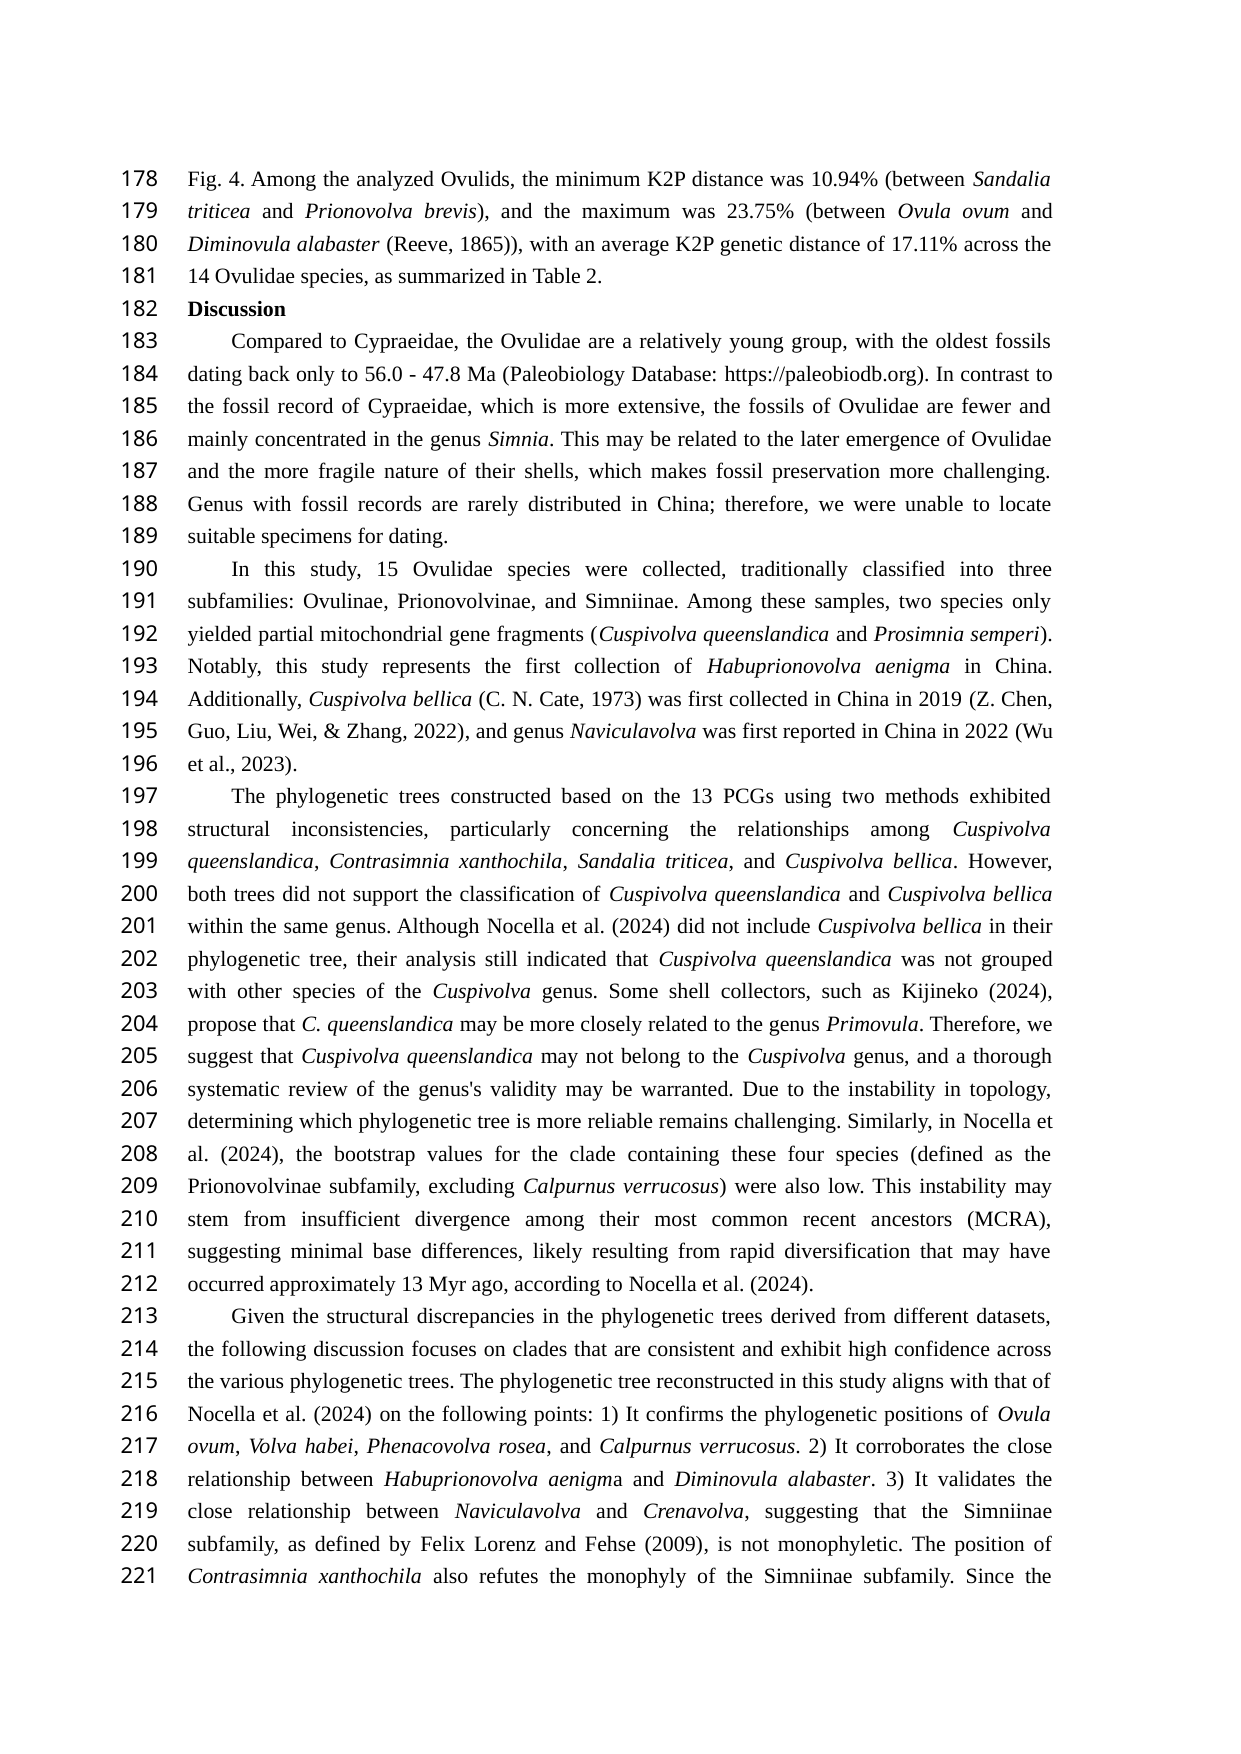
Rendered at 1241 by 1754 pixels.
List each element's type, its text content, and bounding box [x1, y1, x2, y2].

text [187, 1299, 1053, 1592]
text Discussion [187, 292, 1053, 324]
text Compared to Cypraeidae, the Ovulidae are a relatively young group, with the oldest fossils dating back only to 56.0 - 47.8 Ma (Paleobiology Database: https://paleobiodb.org). In contrast to the fossil record of Cypraeidae, which is more extensive, the fossils of Ovulidae are fewer and mainly concentrated in the genus Simnia. This may be related to the later emergence of Ovulidae and the more fragile nature of their shells, which makes fossil preservation more challenging. Genus with fossil records are rarely distributed in China; therefore, we were unable to locate suitable specimens for dating. [187, 324, 1053, 552]
text The phylogenetic trees constructed based on the 13 PCGs using two methods exhibited structural inconsistencies, particularly concerning the relationships among Cuspivolva queenslandica, Contrasimnia xanthochila, Sandalia triticea, and Cuspivolva bellica. However, both trees did not support the classification of Cuspivolva queenslandica and Cuspivolva bellica within the same genus. Although Nocella et al. (2024) did not include Cuspivolva bellica in their phylogenetic tree, their analysis still indicated that Cuspivolva queenslandica was not grouped with other species of the Cuspivolva genus. Some shell collectors, such as Kijineko (2024), propose that C. queenslandica may be more closely related to the genus Primovula. Therefore, we suggest that Cuspivolva queenslandica may not belong to the Cuspivolva genus, and a thorough systematic review of the genus's validity may be warranted. Due to the instability in topology, determining which phylogenetic tree is more reliable remains challenging. Similarly, in Nocella et al. (2024), the bootstrap values for the clade containing these four species (defined as the Prionovolvinae subfamily, excluding Calpurnus verrucosus) were also low. This instability may stem from insufficient divergence among their most common recent ancestors (MCRA), suggesting minimal base differences, likely resulting from rapid diversification that may have occurred approximately 13 Myr ago, according to Nocella et al. (2024). [187, 779, 1053, 1299]
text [187, 162, 1053, 292]
text In this study, 15 Ovulidae species were collected, traditionally classified into three subfamilies: Ovulinae, Prionovolvinae, and Simniinae. Among these samples, two species only yielded partial mitochondrial gene fragments (Cuspivolva queenslandica and Prosimnia semperi). Notably, this study represents the first collection of Habuprionovolva aenigma in China. Additionally, Cuspivolva bellica (C. N. Cate, 1973) was first collected in China in 2019 (Z. Chen, Guo, Liu, Wei, & Zhang, 2022), and genus Naviculavolva was first reported in China in 2022 (Wu et al., 2023). [187, 552, 1053, 779]
